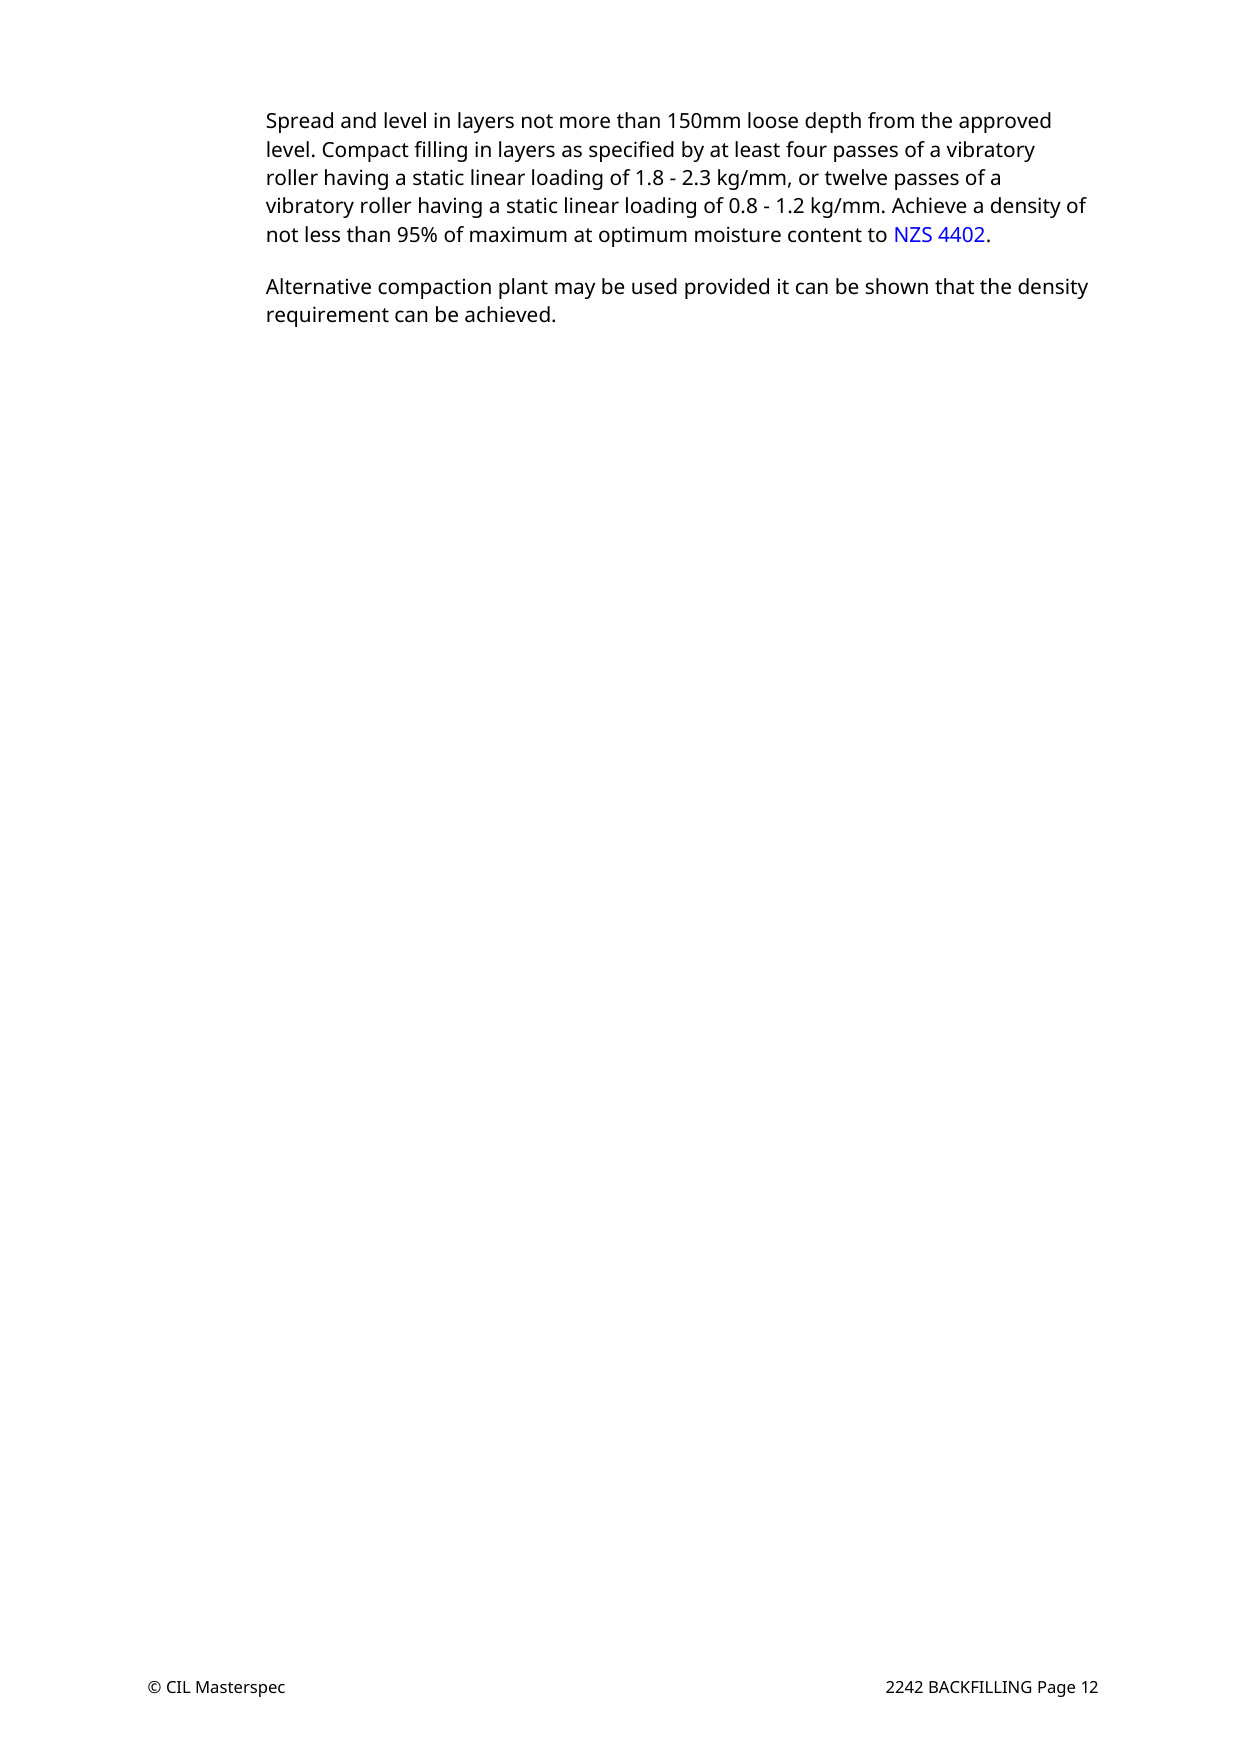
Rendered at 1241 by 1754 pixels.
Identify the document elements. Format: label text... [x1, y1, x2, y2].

text Spread and level in layers not more than 150mm loose depth from the approved level. Compact filling in layers as specified by at least four passes of a vibratory roller having a static linear loading of 1.8 - 2.3 kg/mm, or twelve passes of a vibratory roller having a static linear loading of 0.8 - 1.2 kg/mm. Achieve a density of not less than 95% of maximum at optimum moisture content to NZS 4402. [266, 106, 1092, 248]
text Alternative compaction plant may be used provided it can be shown that the density requirement can be achieved. [266, 272, 1123, 329]
